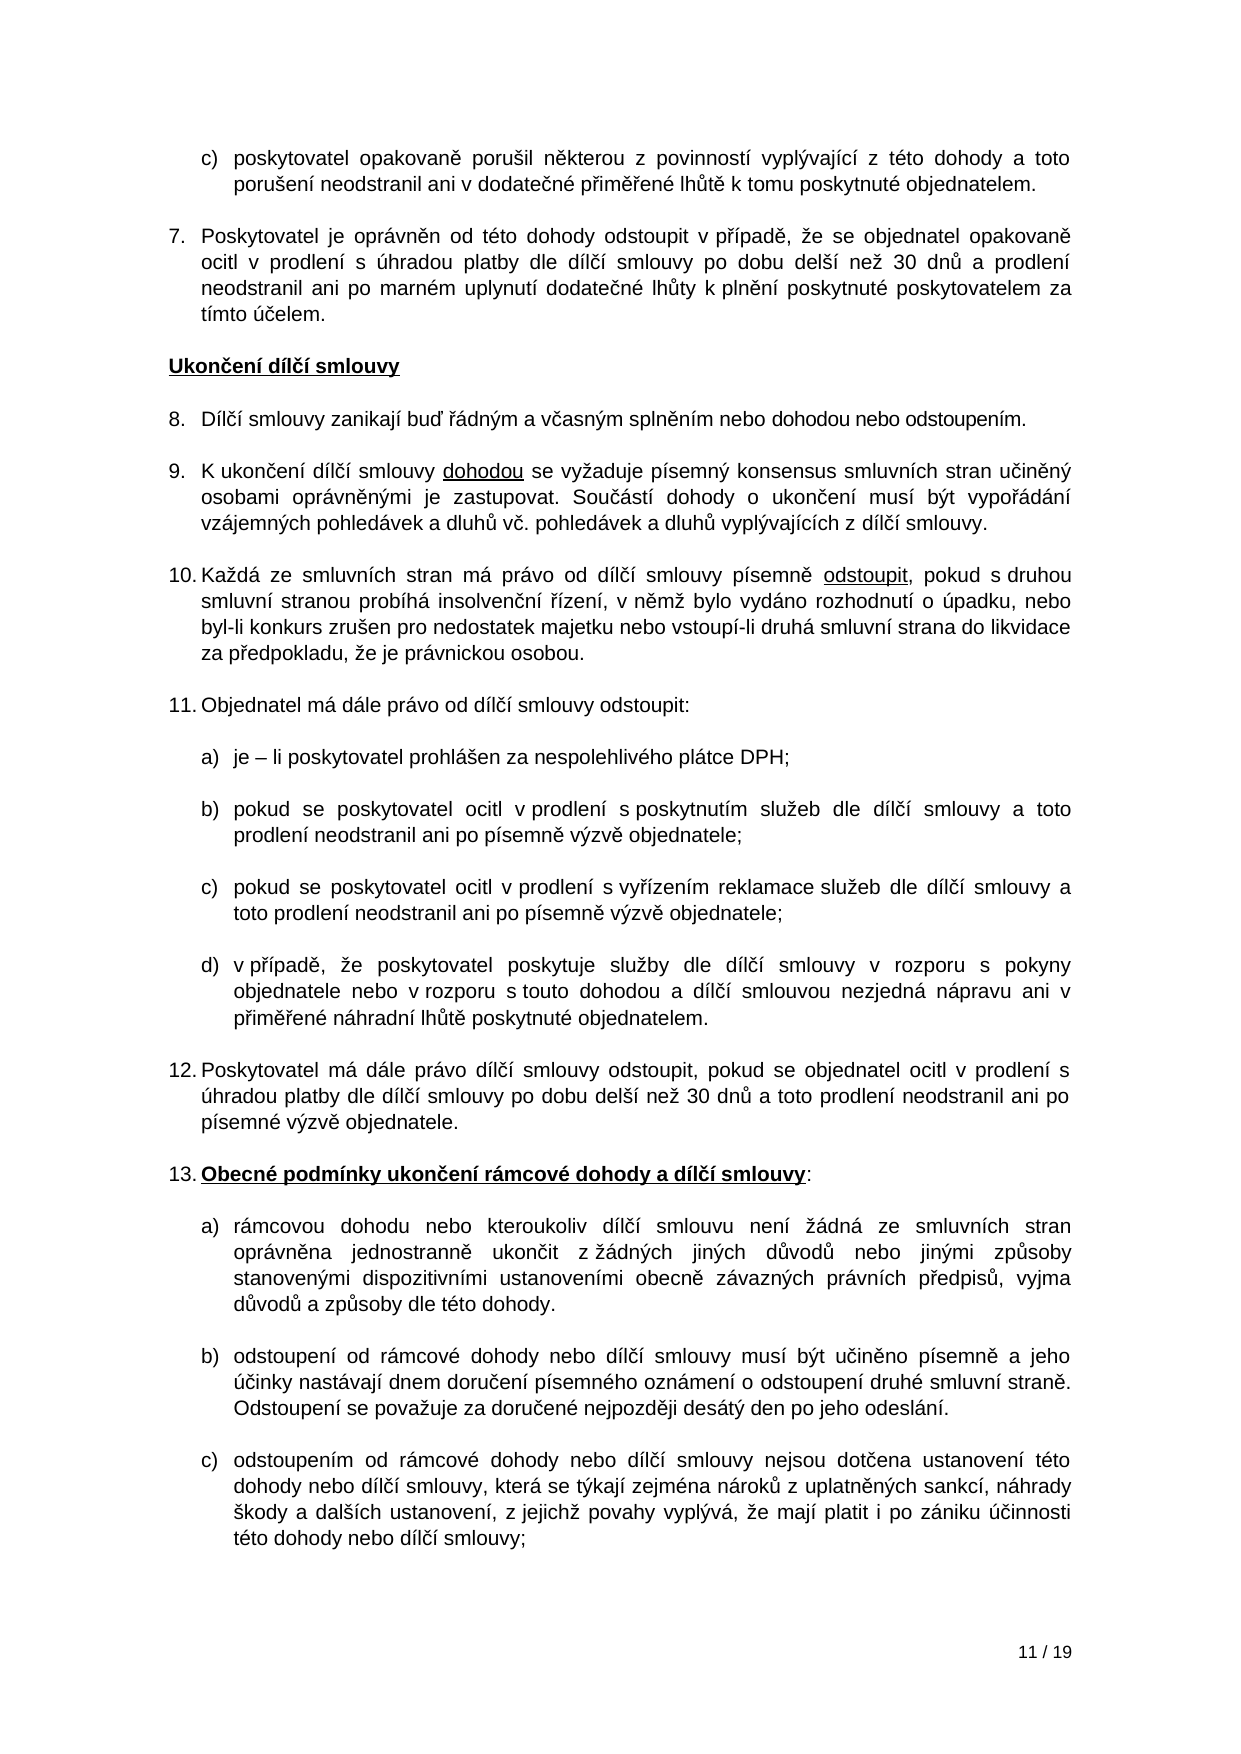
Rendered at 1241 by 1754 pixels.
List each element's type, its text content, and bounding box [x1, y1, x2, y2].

list Dílčí smlouvy zanikají buď řádným a včasným splněním nebo dohodou nebo odstoupením. [168, 405, 1072, 431]
list K ukončení dílčí smlouvy dohodou se vyžaduje písemný konsensus smluvních stran učiněný osobami oprávněnými je zastupovat. Součástí dohody o ukončení musí být vypořádání vzájemných pohledávek a dluhů vč. pohledávek a dluhů vyplývajících z dílčí smlouvy. [168, 457, 1072, 535]
list rámcovou dohodu nebo kteroukoliv dílčí smlouvu není žádná ze smluvních stran oprávněna jednostranně ukončit z žádných jiných důvodů nebo jinými způsoby stanovenými dispozitivními ustanoveními obecně závazných právních předpisů, vyjma důvodů a způsoby dle této dohody. [201, 1212, 1072, 1317]
list poskytovatel opakovaně porušil některou z povinností vyplývající z této dohody a toto porušení neodstranil ani v dodatečné přiměřené lhůtě k tomu poskytnuté objednatelem. [201, 145, 1072, 197]
list pokud se poskytovatel ocitl v prodlení s poskytnutím služeb dle dílčí smlouvy a toto prodlení neodstranil ani po písemně výzvě objednatele; [201, 796, 1072, 848]
list odstoupením od rámcové dohody nebo dílčí smlouvy nejsou dotčena ustanovení této dohody nebo dílčí smlouvy, která se týkají zejména nároků z uplatněných sankcí, náhrady škody a dalších ustanovení, z jejichž povahy vyplývá, že mají platit i po zániku účinnosti této dohody nebo dílčí smlouvy; [201, 1447, 1072, 1551]
list Objednatel má dále právo od dílčí smlouvy odstoupit: [168, 692, 1072, 718]
list v případě, že poskytovatel poskytuje služby dle dílčí smlouvy v rozporu s pokyny objednatele nebo v rozporu s touto dohodou a dílčí smlouvou nezjedná nápravu ani v přiměřené náhradní lhůtě poskytnuté objednatelem. [201, 952, 1072, 1030]
list Poskytovatel má dále právo dílčí smlouvy odstoupit, pokud se objednatel ocitl v prodlení s úhradou platby dle dílčí smlouvy po dobu delší než 30 dnů a toto prodlení neodstranil ani po písemné výzvě objednatele. [168, 1056, 1072, 1134]
list Každá ze smluvních stran má právo od dílčí smlouvy písemně odstoupit, pokud s druhou smluvní stranou probíhá insolvenční řízení, v němž bylo vydáno rozhodnutí o úpadku, nebo byl-li konkurs zrušen pro nedostatek majetku nebo vstoupí-li druhá smluvní strana do likvidace za předpokladu, že je právnickou osobou. [168, 561, 1072, 666]
list odstoupení od rámcové dohody nebo dílčí smlouvy musí být učiněno písemně a jeho účinky nastávají dnem doručení písemného oznámení o odstoupení druhé smluvní straně. Odstoupení se považuje za doručené nejpozději desátý den po jeho odeslání. [201, 1343, 1072, 1421]
list je – li poskytovatel prohlášen za nespolehlivého plátce DPH; [201, 744, 1072, 770]
list Poskytovatel je oprávněn od této dohody odstoupit v případě, že se objednatel opakovaně ocitl v prodlení s úhradou platby dle dílčí smlouvy po dobu delší než 30 dnů a prodlení neodstranil ani po marném uplynutí dodatečné lhůty k plnění poskytnuté poskytovatelem za tímto účelem. [168, 223, 1072, 327]
list Ukončení dílčí smlouvy [168, 353, 1072, 379]
list Obecné podmínky ukončení rámcové dohody a dílčí smlouvy: [168, 1160, 1072, 1186]
list pokud se poskytovatel ocitl v prodlení s vyřízením reklamace služeb dle dílčí smlouvy a toto prodlení neodstranil ani po písemně výzvě objednatele; [201, 874, 1072, 926]
